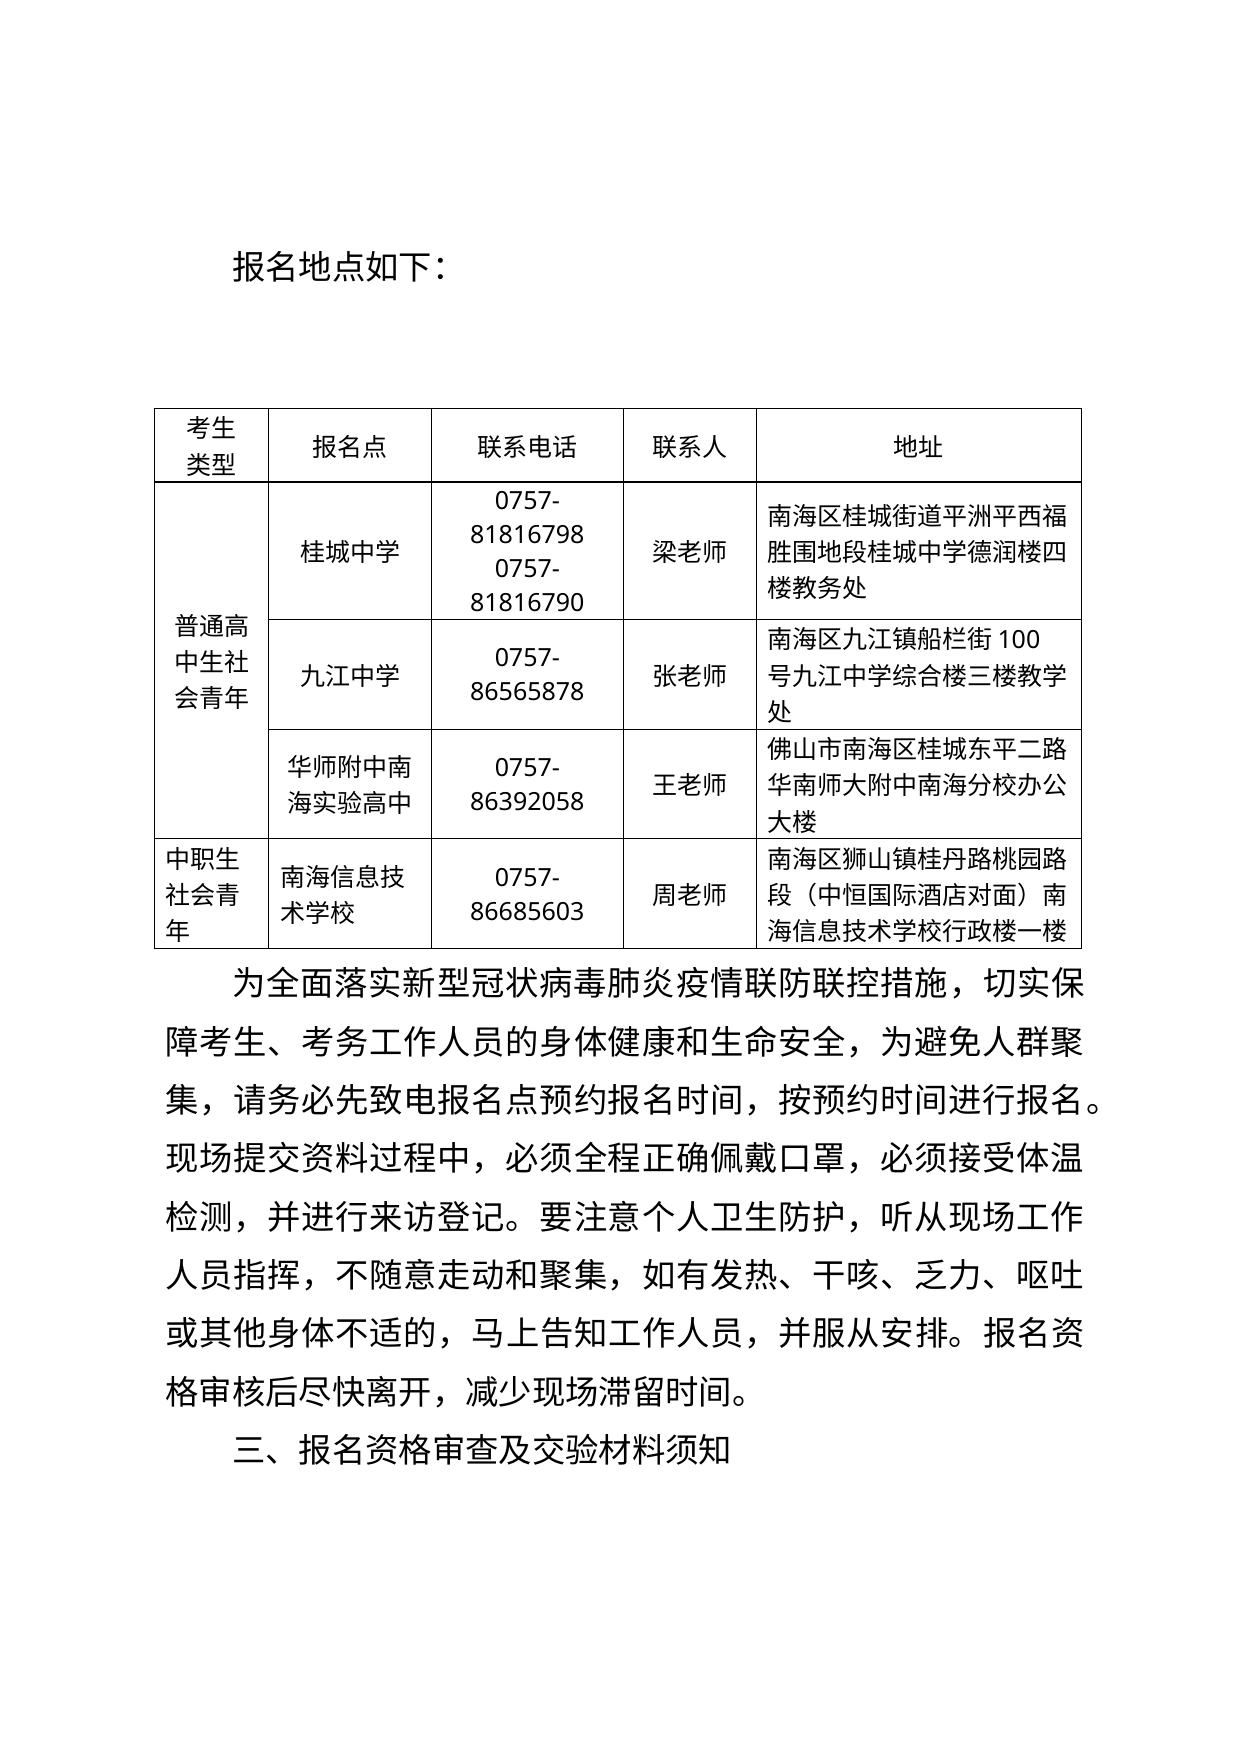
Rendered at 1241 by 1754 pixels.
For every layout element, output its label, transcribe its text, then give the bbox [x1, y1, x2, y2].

table_cell 华师附中南海实验高中 [269, 730, 431, 838]
table_cell 九江中学 [269, 620, 431, 728]
table_cell 梁老师 [624, 483, 756, 619]
table_cell 0757- 86392058 [432, 730, 623, 838]
table_header 地址 [757, 409, 1081, 481]
table_cell 0757-86565878 [432, 620, 623, 728]
table_cell 佛山市南海区桂城东平二路华南师大附中南海分校办公大楼 [757, 730, 1081, 838]
text 报名地点如下： [165, 233, 1087, 291]
text 三、报名资格审查及交验材料须知 [165, 1416, 1087, 1474]
table_cell 0757-81816798 0757-81816790 [432, 483, 623, 619]
table_cell 桂城中学 [269, 483, 431, 619]
table_header 联系人 [624, 409, 756, 481]
table_cell 中职生社会青年 [155, 839, 268, 948]
table_cell 0757-86685603 [432, 839, 623, 948]
table_cell 南海区桂城街道平洲平西福胜围地段桂城中学德润楼四楼教务处 [757, 483, 1081, 619]
table_cell 张老师 [624, 620, 756, 728]
table_header 报名点 [269, 409, 431, 481]
table_header 联系电话 [432, 409, 623, 481]
table_cell 南海区九江镇船栏街100号九江中学综合楼三楼教学处 [757, 620, 1081, 728]
table_header 考生 类型 [155, 409, 268, 481]
table_cell 普通高中生社会青年 [155, 483, 268, 838]
table_cell 周老师 [624, 839, 756, 948]
table_cell 南海信息技术学校 [269, 839, 431, 948]
text 为全面落实新型冠状病毒肺炎疫情联防联控措施，切实保障考生、考务工作人员的身体健康和生命安全，为避免人群聚集，请务必先致电报名点预约报名时间，按预约时间进行报名。现场提交资料过程中，必须全程正确佩戴口罩，必须接受体温检测，并进行来访登记。要注意个人卫生防护，听从现场工作人员指挥，不随意走动和聚集，如有发热、干咳、乏力、呕吐或其他身体不适的，马上告知工作人员，并服从安排。报名资格审核后尽快离开，减少现场滞留时间。 [165, 949, 1087, 1416]
table_cell 南海区狮山镇桂丹路桃园路段（中恒国际酒店对面）南海信息技术学校行政楼一楼 [757, 839, 1081, 948]
table_cell 王老师 [624, 730, 756, 838]
